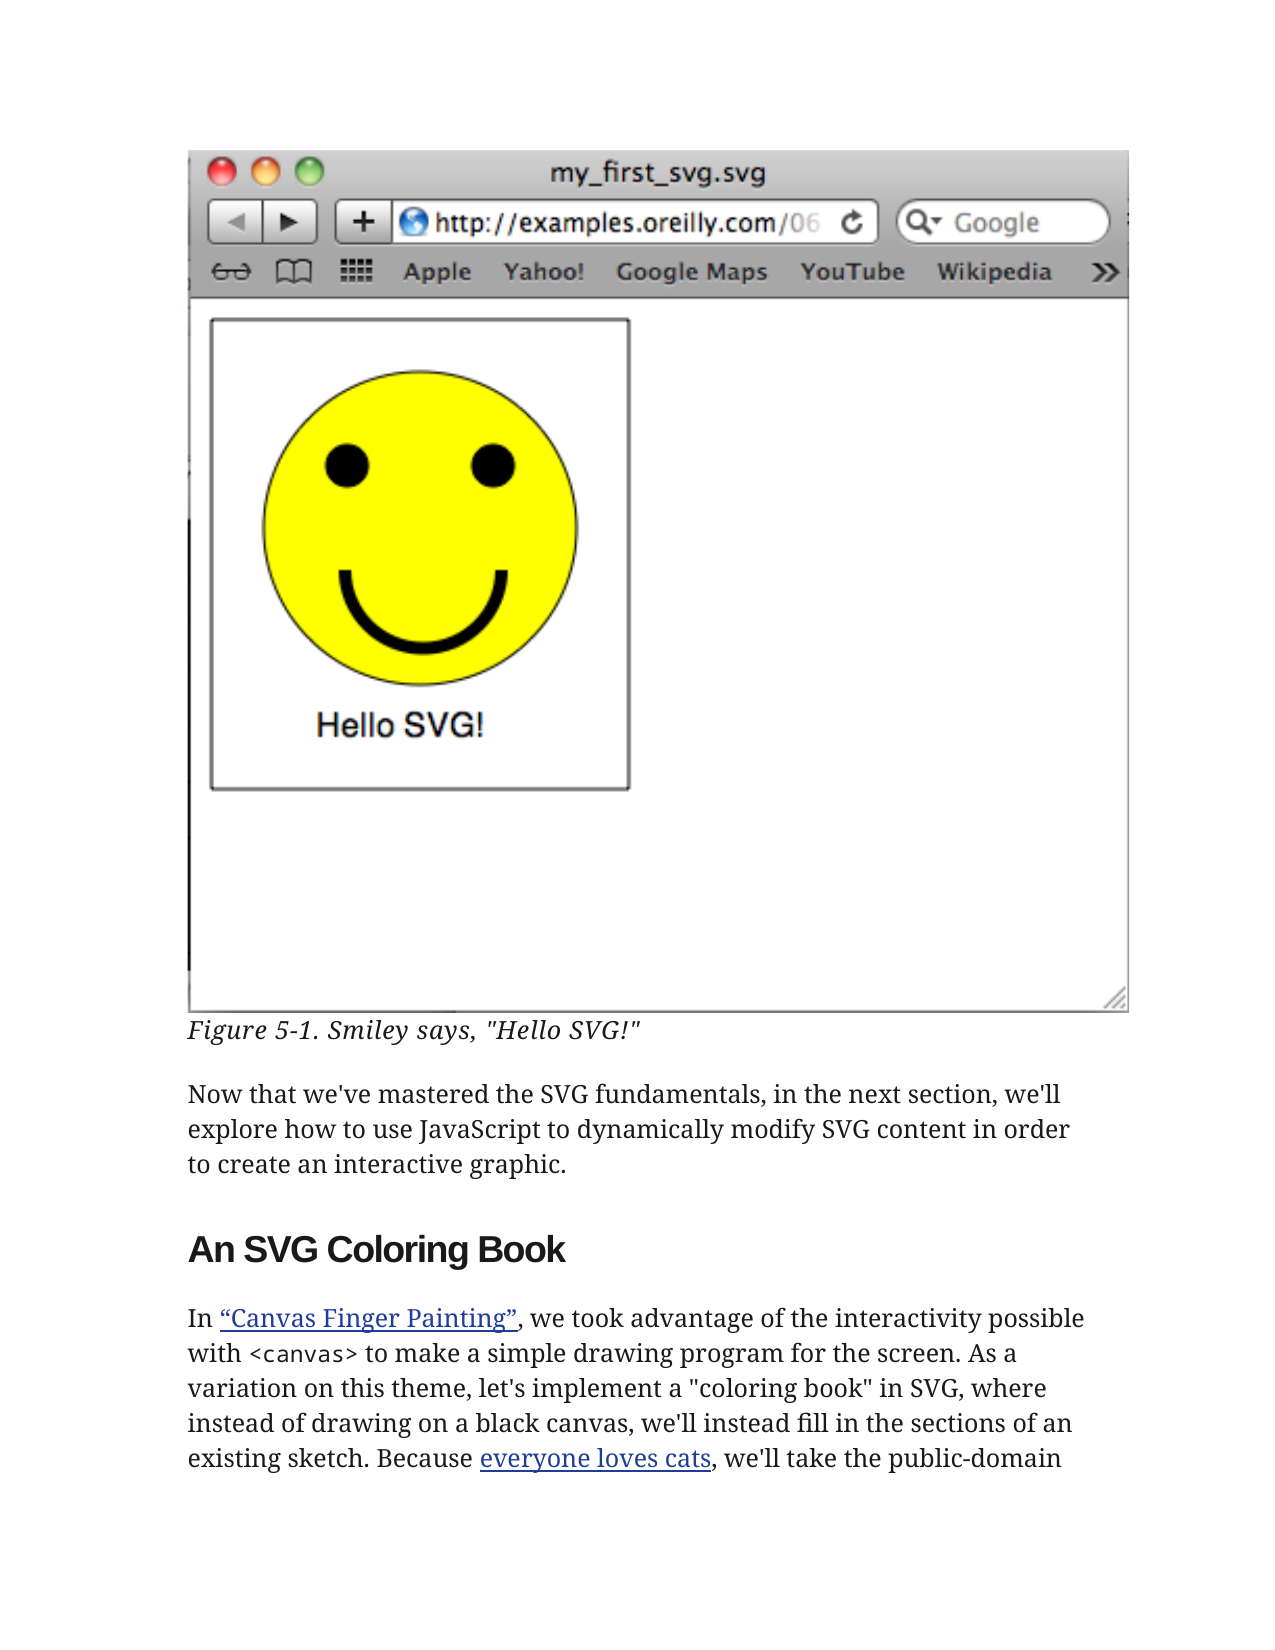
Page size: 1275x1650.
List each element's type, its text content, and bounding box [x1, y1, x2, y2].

text Now that we've mastered the SVG fundamentals, in the next section, we'll explore how to use JavaScript to dynamically modify SVG content in order to create an interactive graphic. [187, 1076, 1087, 1181]
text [187, 1300, 1087, 1475]
text Figure 5-1. Smiley says, "Hello SVG!" [187, 1013, 1087, 1047]
text An SVG Coloring Book [187, 1228, 1087, 1271]
picture [187, 150, 1130, 1013]
